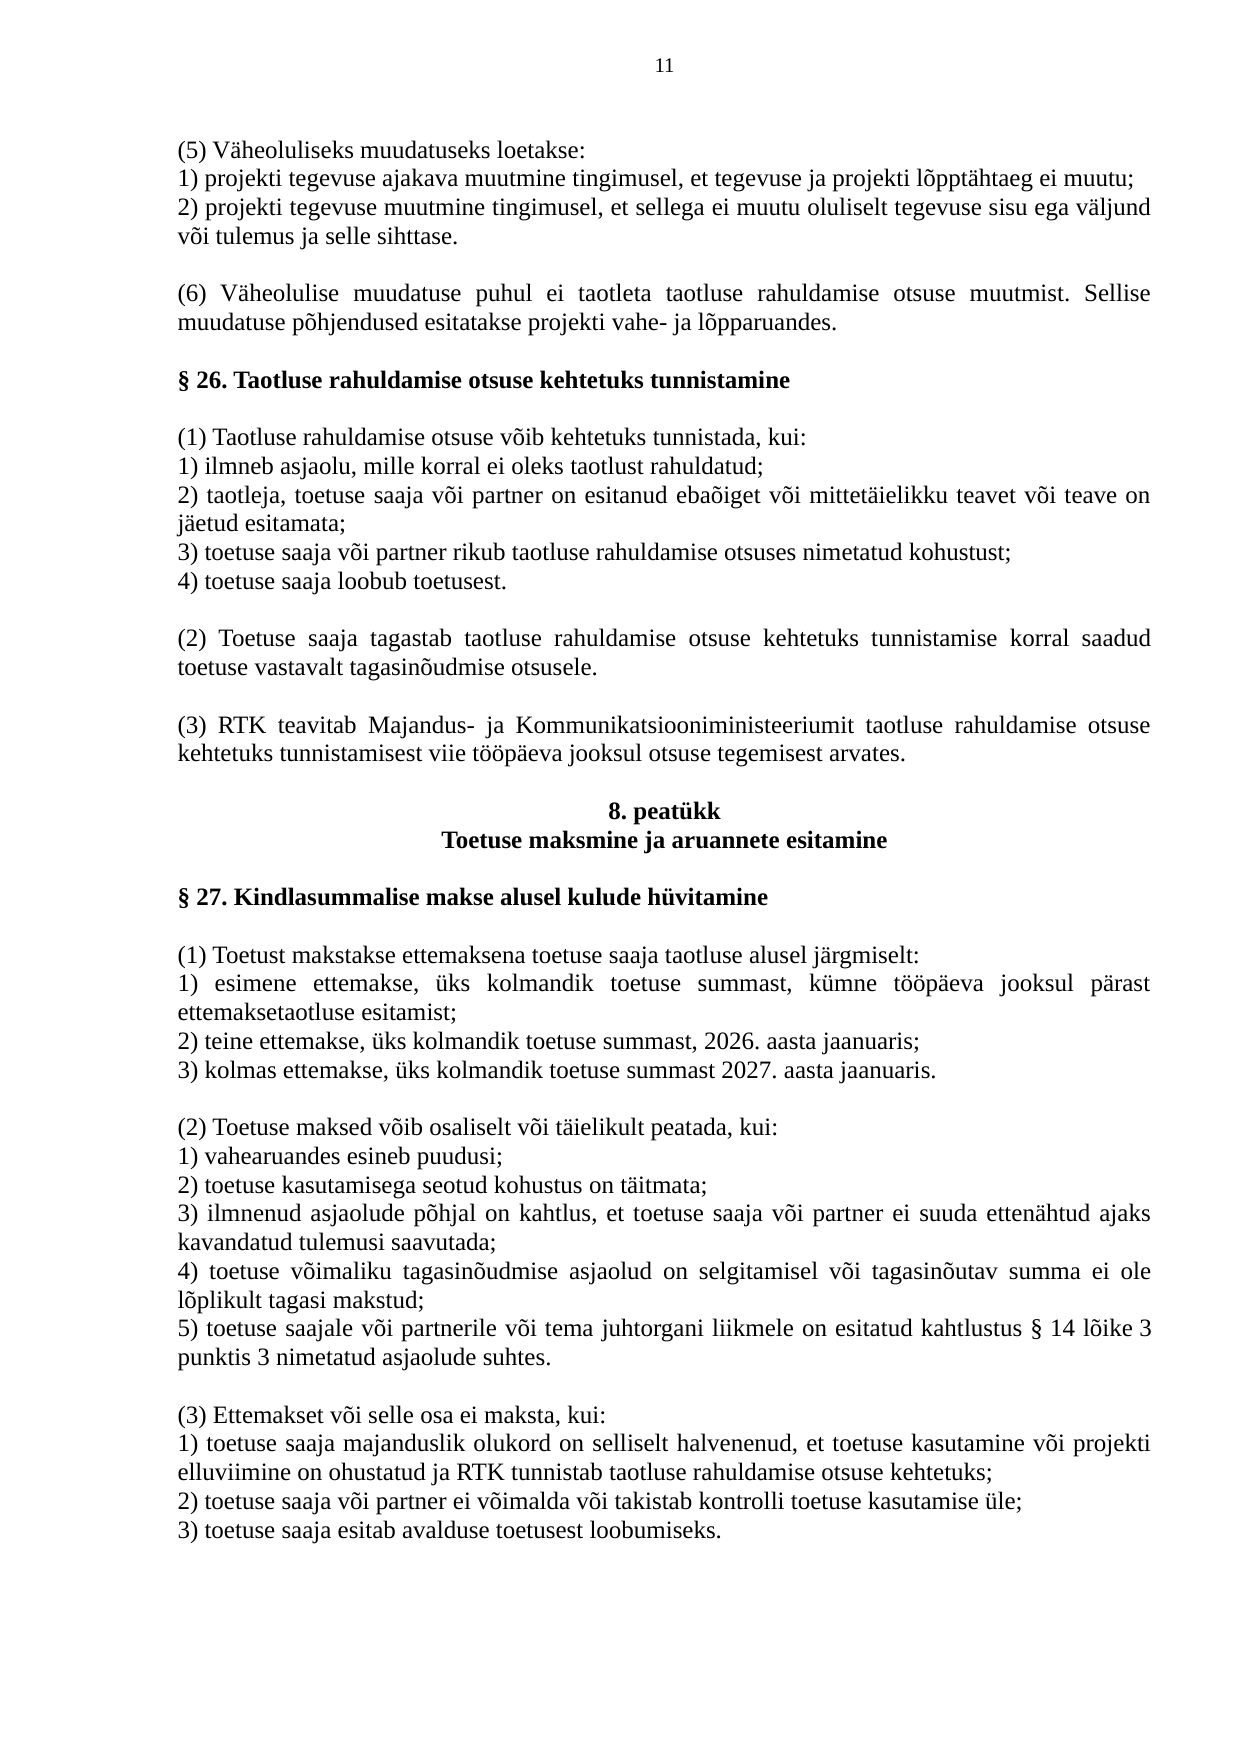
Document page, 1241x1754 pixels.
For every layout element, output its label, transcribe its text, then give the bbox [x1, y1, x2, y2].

text 3) ilmnenud asjaolude põhjal on kahtlus, et toetuse saaja või partner ei suuda ettenähtud ajaks kavandatud tulemusi saavutada; [177, 1198, 1152, 1256]
text 3) toetuse saaja või partner rikub taotluse rahuldamise otsuses nimetatud kohustust; [177, 537, 1152, 566]
text 2) taotleja, toetuse saaja või partner on esitanud ebaõiget või mittetäielikku teavet või teave on jäetud esitamata; [177, 480, 1152, 537]
text 4) toetuse võimaliku tagasinõudmise asjaolud on selgitamisel või tagasinõutav summa ei ole lõplikult tagasi makstud; [177, 1256, 1152, 1313]
text 3) kolmas ettemakse, üks kolmandik toetuse summast 2027. aasta jaanuaris. [177, 1055, 1152, 1083]
text § 26. Taotluse rahuldamise otsuse kehtetuks tunnistamine [177, 365, 1152, 393]
text 2) toetuse saaja või partner ei võimalda või takistab kontrolli toetuse kasutamise üle; [177, 1486, 1152, 1515]
text 3) toetuse saaja esitab avalduse toetusest loobumiseks. [177, 1515, 1152, 1543]
text (1) Taotluse rahuldamise otsuse võib kehtetuks tunnistada, kui: [177, 422, 1152, 451]
text 4) toetuse saaja loobub toetusest. [177, 566, 1152, 595]
text 1) projekti tegevuse ajakava muutmine tingimusel, et tegevuse ja projekti lõpptähtaeg ei muutu; [177, 163, 1152, 192]
text 5) toetuse saajale või partnerile või tema juhtorgani liikmele on esitatud kahtlustus § 14 lõike 3 punktis 3 nimetatud asjaolude suhtes. [177, 1313, 1152, 1371]
text (2) Toetuse maksed võib osaliselt või täielikult peatada, kui: [177, 1112, 1152, 1141]
text 2) toetuse kasutamisega seotud kohustus on täitmata; [177, 1170, 1152, 1198]
text (3) RTK teavitab Majandus- ja Kommunikatsiooniministeeriumit taotluse rahuldamise otsuse kehtetuks tunnistamisest viie tööpäeva jooksul otsuse tegemisest arvates. [177, 710, 1152, 767]
text (6) Väheolulise muudatuse puhul ei taotleta taotluse rahuldamise otsuse muutmist. Sellise muudatuse põhjendused esitatakse projekti vahe- ja lõpparuandes. [177, 278, 1152, 336]
text (5) Väheoluliseks muudatuseks loetakse: [177, 135, 1152, 163]
text (1) Toetust makstakse ettemaksena toetuse saaja taotluse alusel järgmiselt: [177, 940, 1152, 968]
text (3) Ettemakset või selle osa ei maksta, kui: [177, 1400, 1152, 1428]
text 1) ilmneb asjaolu, mille korral ei oleks taotlust rahuldatud; [177, 451, 1152, 480]
text 1) vahearuandes esineb puudusi; [177, 1141, 1152, 1170]
text (2) Toetuse saaja tagastab taotluse rahuldamise otsuse kehtetuks tunnistamise korral saadud toetuse vastavalt tagasinõudmise otsusele. [177, 623, 1152, 681]
text 1) toetuse saaja majanduslik olukord on selliselt halvenenud, et toetuse kasutamine või projekti elluviimine on ohustatud ja RTK tunnistab taotluse rahuldamise otsuse kehtetuks; [177, 1428, 1152, 1486]
text 8. peatükk [177, 796, 1152, 825]
text 1) esimene ettemakse, üks kolmandik toetuse summast, kümne tööpäeva jooksul pärast ettemaksetaotluse esitamist; [177, 968, 1152, 1026]
text § 27. Kindlasummalise makse alusel kulude hüvitamine [177, 882, 1152, 911]
text 2) projekti tegevuse muutmine tingimusel, et sellega ei muutu oluliselt tegevuse sisu ega väljund või tulemus ja selle sihttase. [177, 192, 1152, 250]
text 2) teine ettemakse, üks kolmandik toetuse summast, 2026. aasta jaanuaris; [177, 1026, 1152, 1055]
text Toetuse maksmine ja aruannete esitamine [177, 825, 1152, 853]
